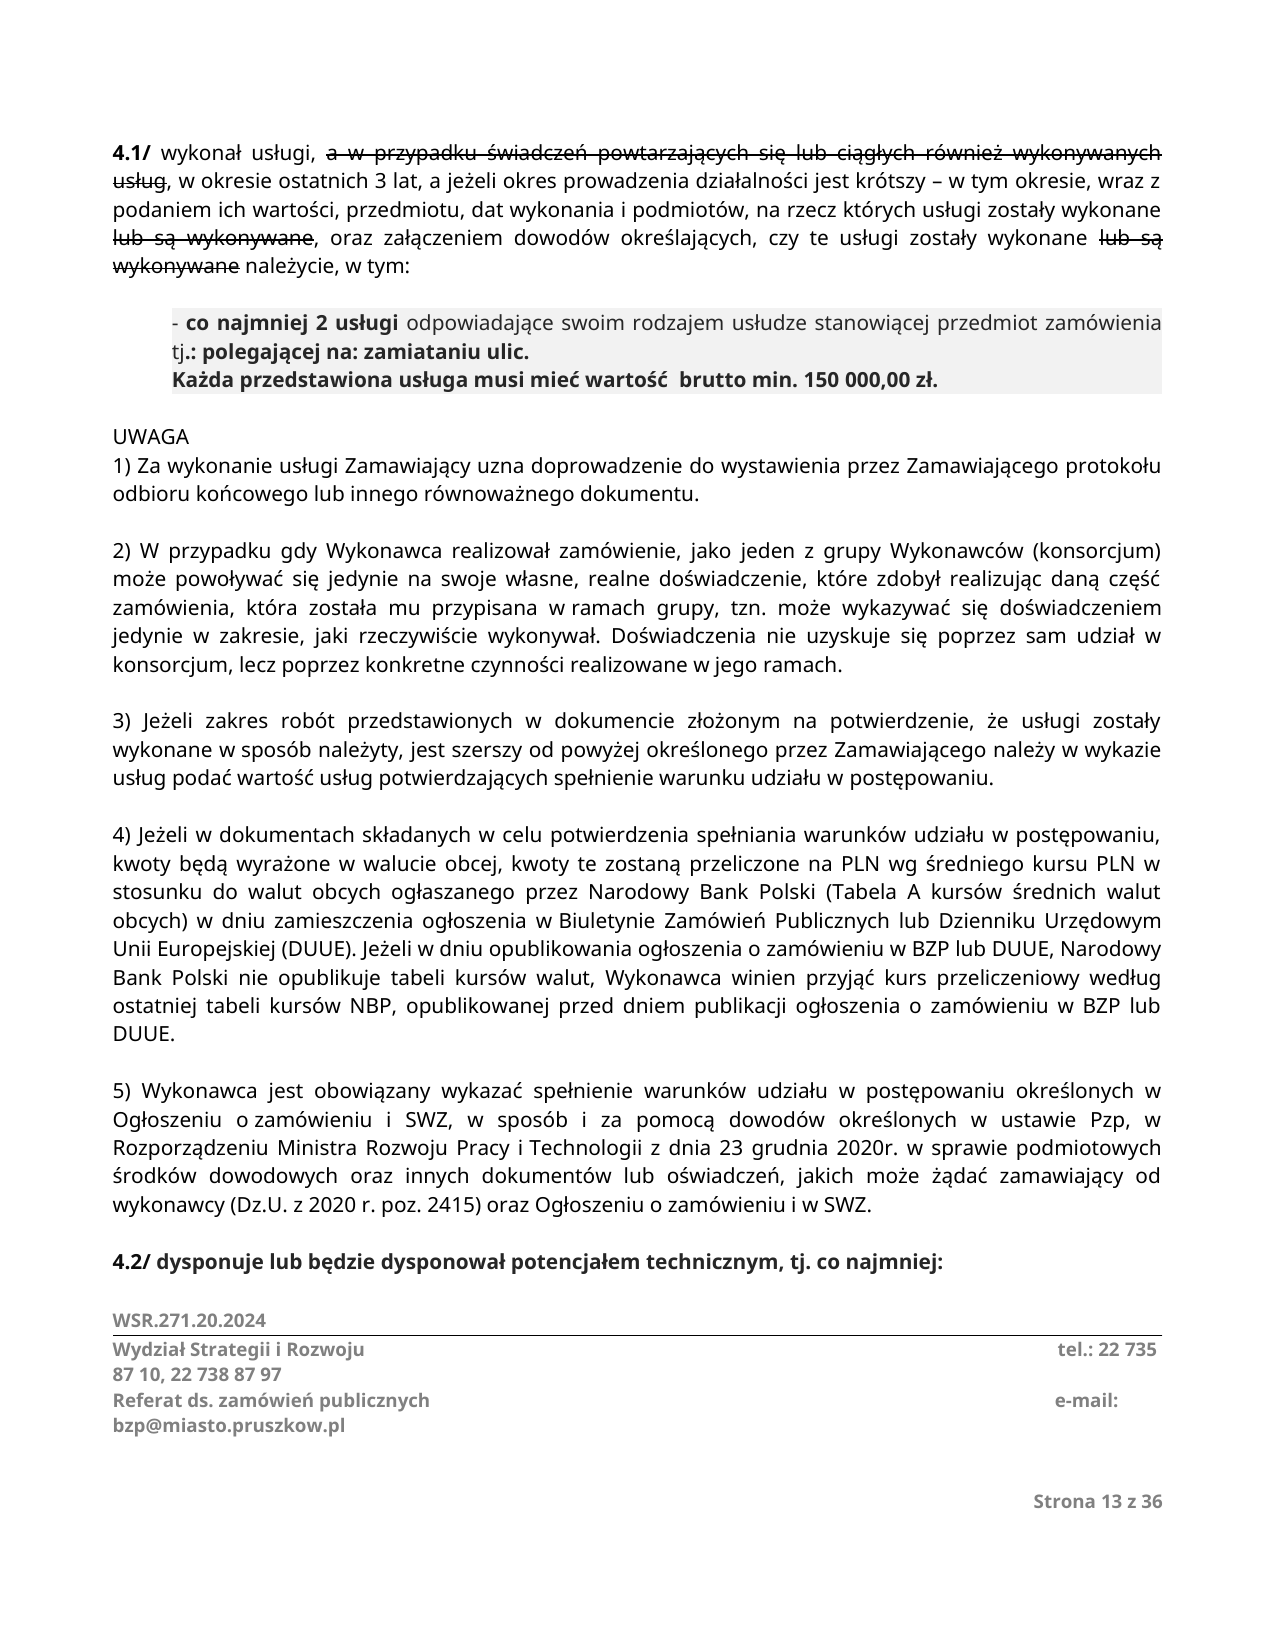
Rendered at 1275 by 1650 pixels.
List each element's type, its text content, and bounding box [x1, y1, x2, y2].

text - co najmniej 2 usługi odpowiadające swoim rodzajem usłudze stanowiącej przedmiot zamówienia tj.: polegającej na: zamiataniu ulic. [172, 308, 1162, 365]
text UWAGA [112, 422, 1162, 451]
text 4.1/ wykonał usługi, a w przypadku świadczeń powtarzających się lub ciągłych również wykonywanych usług, w okresie ostatnich 3 lat, a jeżeli okres prowadzenia działalności jest krótszy – w tym okresie, wraz z podaniem ich wartości, przedmiotu, dat wykonania i podmiotów, na rzecz których usługi zostały wykonane lub są wykonywane, oraz załączeniem dowodów określających, czy te usługi zostały wykonane lub są wykonywane należycie, w tym: [112, 138, 1162, 280]
text 4.2/ dysponuje lub będzie dysponował potencjałem technicznym, tj. co najmniej: [112, 1247, 1162, 1275]
text 5) Wykonawca jest obowiązany wykazać spełnienie warunków udziału w postępowaniu określonych w Ogłoszeniu o zamówieniu i SWZ, w sposób i za pomocą dowodów określonych w ustawie Pzp, w Rozporządzeniu Ministra Rozwoju Pracy i Technologii z dnia 23 grudnia 2020r. w sprawie podmiotowych środków dowodowych oraz innych dokumentów lub oświadczeń, jakich może żądać zamawiający od wykonawcy (Dz.U. z 2020 r. poz. 2415) oraz Ogłoszeniu o zamówieniu i w SWZ. [112, 1076, 1162, 1218]
text 1) Za wykonanie usługi Zamawiający uzna doprowadzenie do wystawienia przez Zamawiającego protokołu odbioru końcowego lub innego równoważnego dokumentu. [112, 451, 1162, 508]
text Każda przedstawiona usługa musi mieć wartość brutto min. 150 000,00 zł. [172, 365, 1162, 394]
text 4) Jeżeli w dokumentach składanych w celu potwierdzenia spełniania warunków udziału w postępowaniu, kwoty będą wyrażone w walucie obcej, kwoty te zostaną przeliczone na PLN wg średniego kursu PLN w stosunku do walut obcych ogłaszanego przez Narodowy Bank Polski (Tabela A kursów średnich walut obcych) w dniu zamieszczenia ogłoszenia w Biuletynie Zamówień Publicznych lub Dzienniku Urzędowym Unii Europejskiej (DUUE). Jeżeli w dniu opublikowania ogłoszenia o zamówieniu w BZP lub DUUE, Narodowy Bank Polski nie opublikuje tabeli kursów walut, Wykonawca winien przyjąć kurs przeliczeniowy według ostatniej tabeli kursów NBP, opublikowanej przed dniem publikacji ogłoszenia o zamówieniu w BZP lub DUUE. [112, 820, 1162, 1048]
text 2) W przypadku gdy Wykonawca realizował zamówienie, jako jeden z grupy Wykonawców (konsorcjum) może powoływać się jedynie na swoje własne, realne doświadczenie, które zdobył realizując daną część zamówienia, która została mu przypisana w ramach grupy, tzn. może wykazywać się doświadczeniem jedynie w zakresie, jaki rzeczywiście wykonywał. Doświadczenia nie uzyskuje się poprzez sam udział w konsorcjum, lecz poprzez konkretne czynności realizowane w jego ramach. [112, 536, 1162, 678]
text 3) Jeżeli zakres robót przedstawionych w dokumencie złożonym na potwierdzenie, że usługi zostały wykonane w sposób należyty, jest szerszy od powyżej określonego przez Zamawiającego należy w wykazie usług podać wartość usług potwierdzających spełnienie warunku udziału w postępowaniu. [112, 707, 1162, 792]
